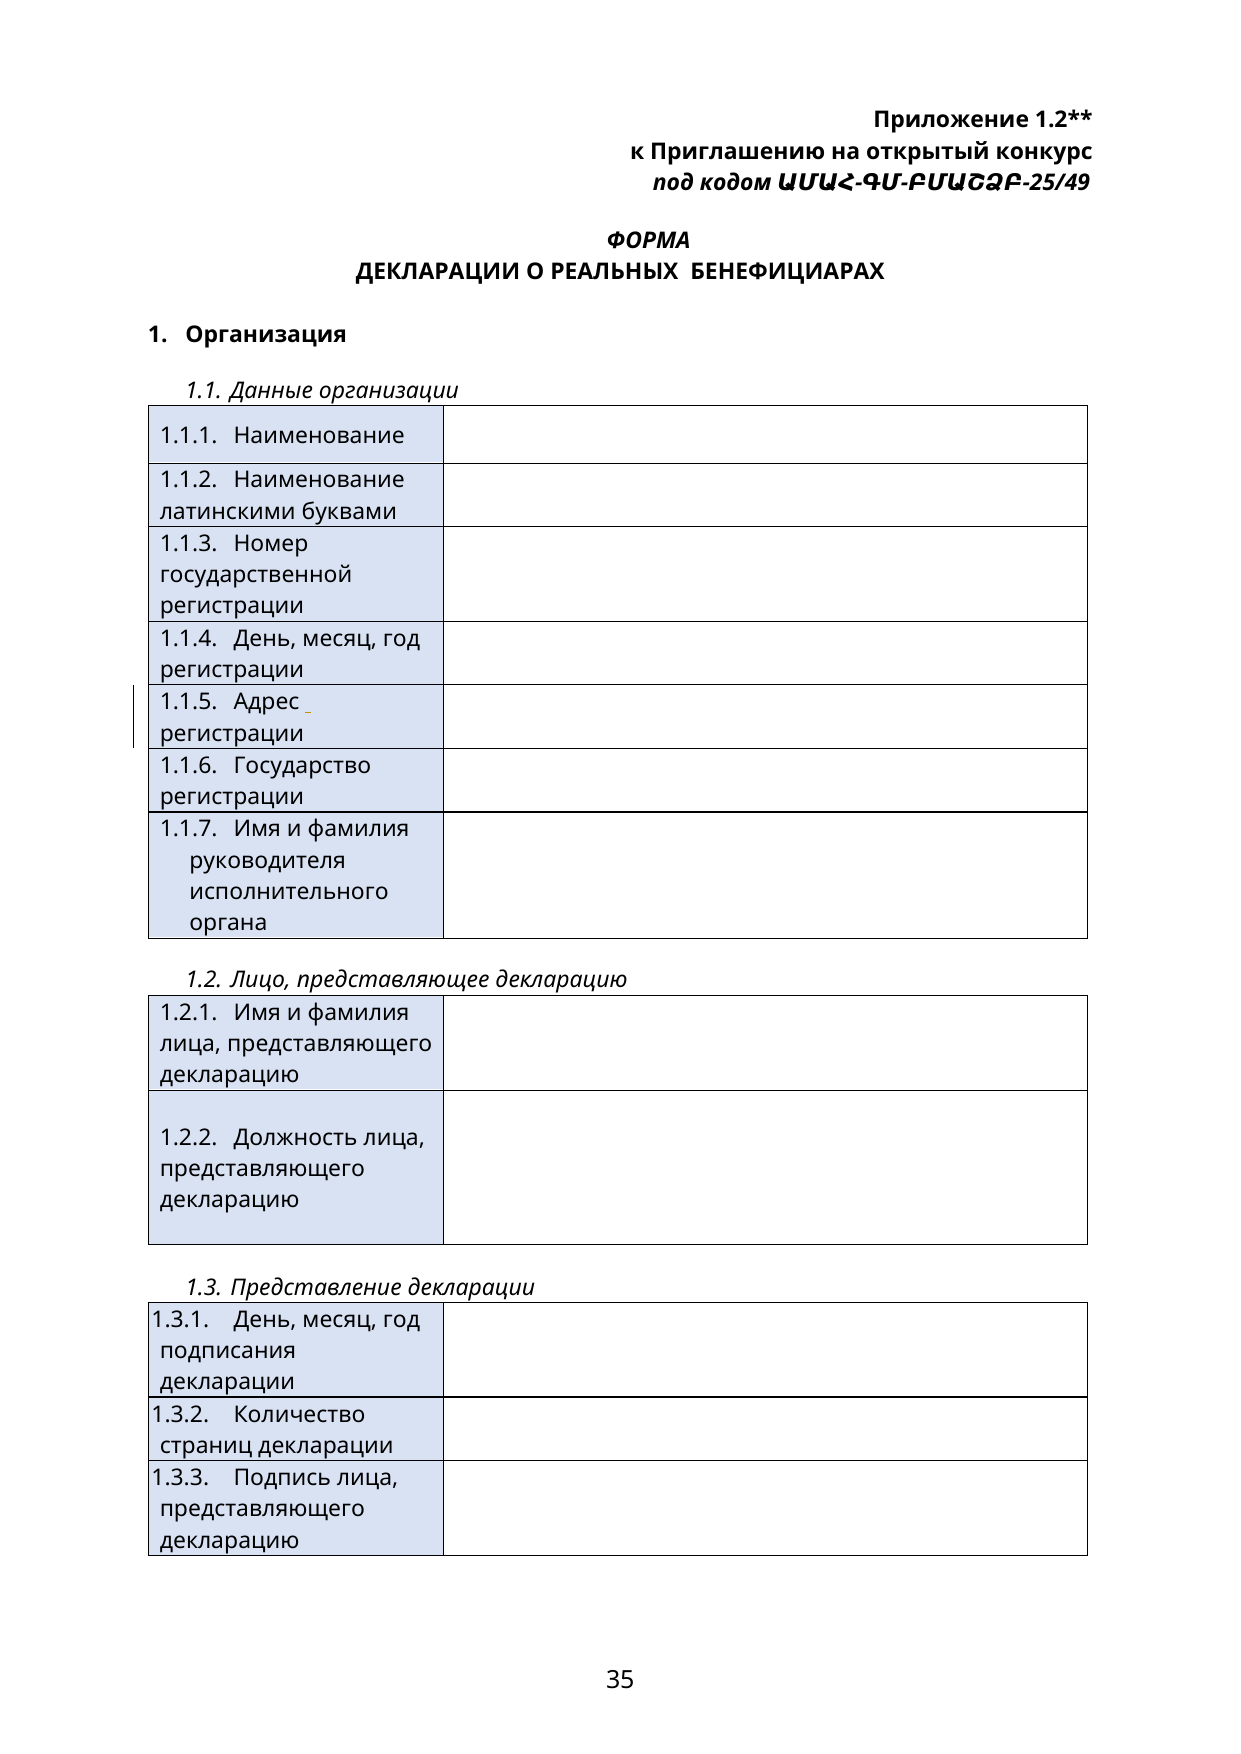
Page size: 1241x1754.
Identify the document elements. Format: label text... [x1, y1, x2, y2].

text Приложение 1.2** [148, 103, 1092, 135]
list Данные организации [185, 374, 1092, 405]
table_cell Количество страниц декларации [149, 1398, 443, 1460]
table_header [444, 996, 1087, 1089]
subtitle ФОРМА [148, 224, 1092, 255]
table_header День, месяц, год подписания декларации [149, 1303, 443, 1396]
table_cell День, месяц, год регистрации [149, 622, 443, 684]
table_cell [444, 464, 1087, 526]
text к Приглашению на открытый конкурс [148, 135, 1092, 166]
table_cell Наименование латинскими буквами [149, 464, 443, 526]
table_cell [444, 1461, 1087, 1555]
table_cell [444, 685, 1087, 748]
table_cell Имя и фамилия руководителя исполнительного органа [149, 813, 443, 937]
table_cell Адрес регистрации [149, 685, 443, 748]
subtitle под кодом ԱՄԱՀ-ԳՄ-ԲՄԱՇՁԲ-25/49 [148, 166, 1092, 197]
table_cell Подпись лица, представляющего декларацию [149, 1461, 443, 1555]
table_cell Номер государственной регистрации [149, 527, 443, 621]
text ДЕКЛАРАЦИИ О РЕАЛЬНЫХ БЕНЕФИЦИАРАХ [148, 255, 1092, 286]
table_header Наименование [149, 406, 443, 462]
table_cell [444, 1091, 1087, 1244]
list Представление декларации [185, 1270, 1092, 1302]
table_header Имя и фамилия лица, представляющего декларацию [149, 996, 443, 1089]
table_cell [444, 749, 1087, 811]
table_header [444, 406, 1087, 462]
table_header [444, 1303, 1087, 1396]
table_cell Должность лица, представляющего декларацию [149, 1091, 443, 1244]
table_cell [444, 622, 1087, 684]
table_cell [444, 527, 1087, 621]
list Организация [148, 318, 1092, 349]
table_cell Государство регистрации [149, 749, 443, 811]
table_cell [444, 1398, 1087, 1460]
table_cell [444, 813, 1087, 937]
list Лицо, представляющее декларацию [185, 963, 1092, 995]
